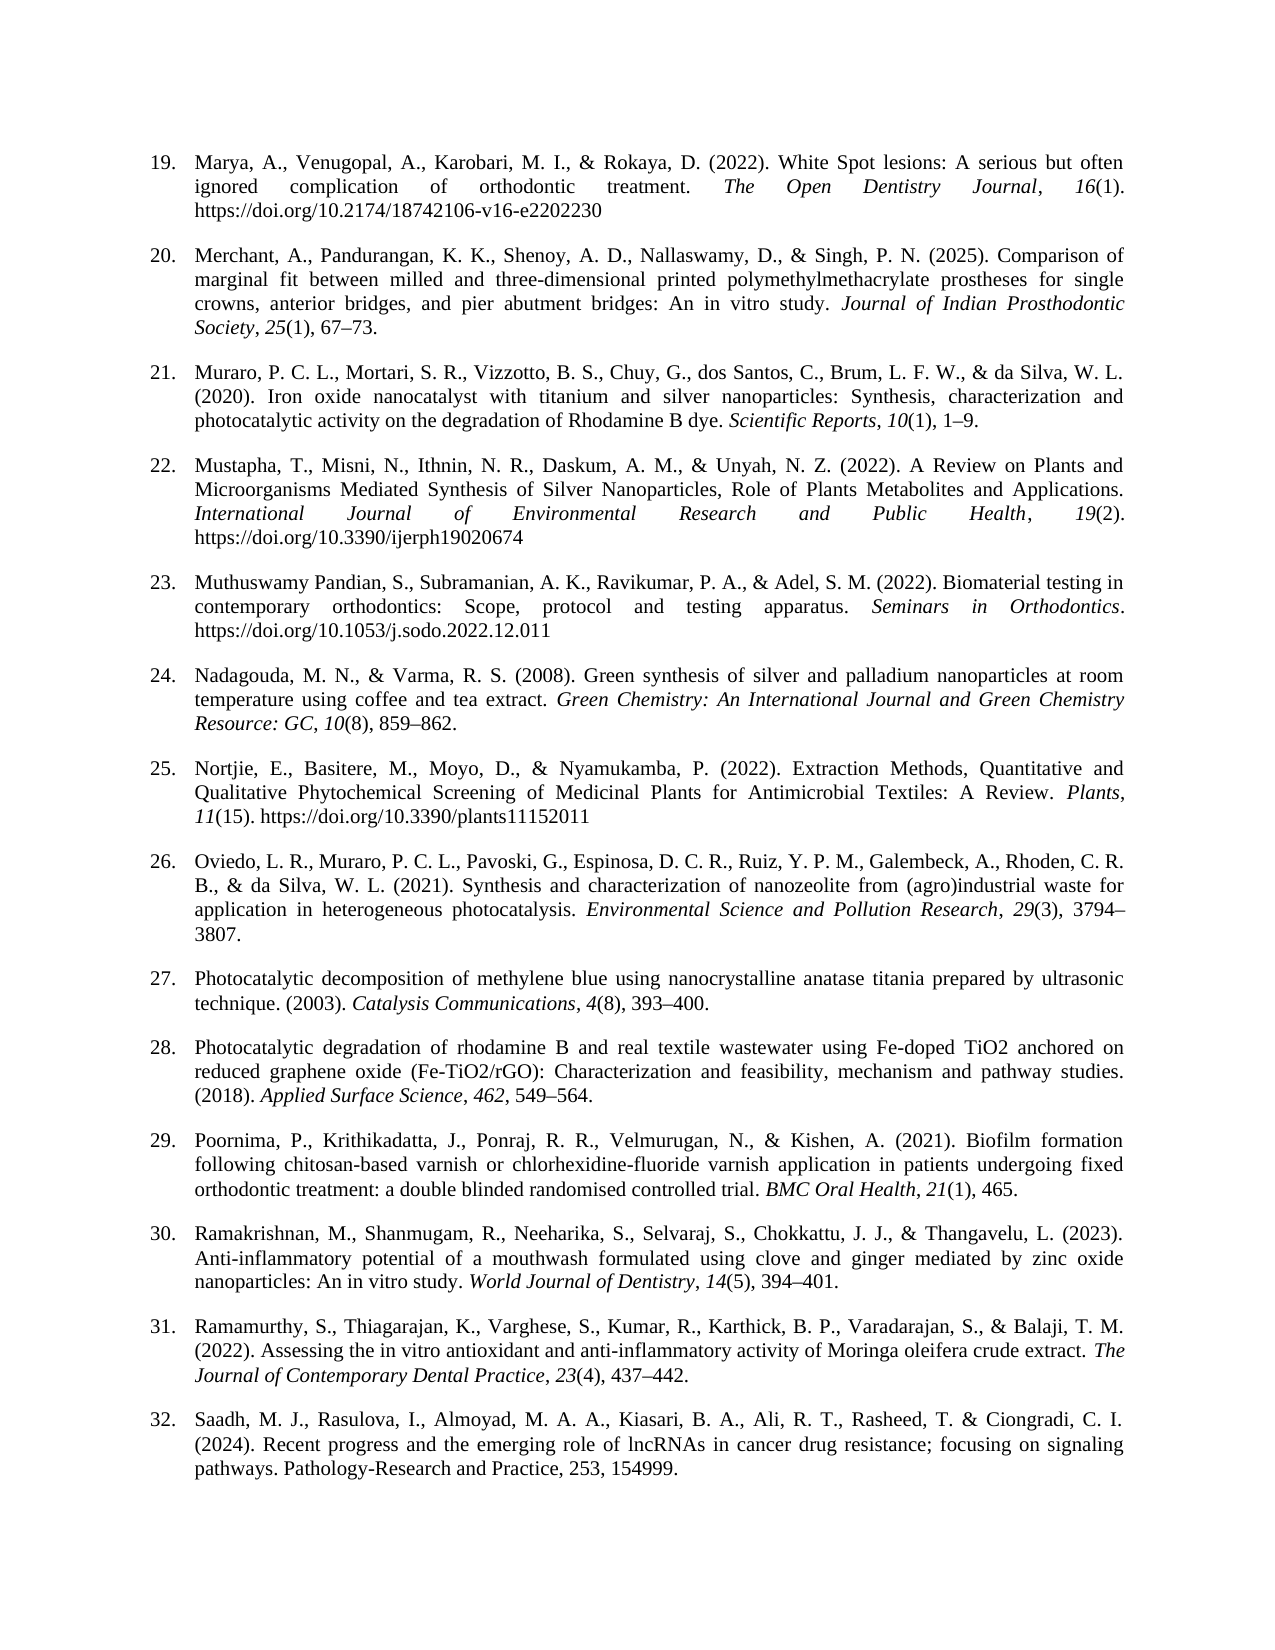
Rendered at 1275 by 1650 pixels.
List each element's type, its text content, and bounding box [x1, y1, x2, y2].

text Ramakrishnan, M., Shanmugam, R., Neeharika, S., Selvaraj, S., Chokkattu, J. J., & Thangavelu, L. (2023). Anti-inflammatory potential of a mouthwash formulated using clove and ginger mediated by zinc oxide nanoparticles: An in vitro study. World Journal of Dentistry, 14(5), 394–401. [150, 1221, 1125, 1293]
text Nortjie, E., Basitere, M., Moyo, D., & Nyamukamba, P. (2022). Extraction Methods, Quantitative and Qualitative Phytochemical Screening of Medicinal Plants for Antimicrobial Textiles: A Review. Plants, 11(15). https://doi.org/10.3390/plants11152011 [150, 756, 1125, 828]
text Photocatalytic decomposition of methylene blue using nanocrystalline anatase titania prepared by ultrasonic technique. (2003). Catalysis Communications, 4(8), 393–400. [150, 966, 1125, 1014]
text Merchant, A., Pandurangan, K. K., Shenoy, A. D., Nallaswamy, D., & Singh, P. N. (2025). Comparison of marginal fit between milled and three-dimensional printed polymethylmethacrylate prostheses for single crowns, anterior bridges, and pier abutment bridges: An in vitro study. Journal of Indian Prosthodontic Society, 25(1), 67–73. [150, 243, 1125, 339]
text Oviedo, L. R., Muraro, P. C. L., Pavoski, G., Espinosa, D. C. R., Ruiz, Y. P. M., Galembeck, A., Rhoden, C. R. B., & da Silva, W. L. (2021). Synthesis and characterization of nanozeolite from (agro)industrial waste for application in heterogeneous photocatalysis. Environmental Science and Pollution Research, 29(3), 3794–3807. [150, 849, 1125, 946]
text Mustapha, T., Misni, N., Ithnin, N. R., Daskum, A. M., & Unyah, N. Z. (2022). A Review on Plants and Microorganisms Mediated Synthesis of Silver Nanoparticles, Role of Plants Metabolites and Applications. International Journal of Environmental Research and Public Health, 19(2). https://doi.org/10.3390/ijerph19020674 [150, 453, 1125, 549]
text Poornima, P., Krithikadatta, J., Ponraj, R. R., Velmurugan, N., & Kishen, A. (2021). Biofilm formation following chitosan-based varnish or chlorhexidine-fluoride varnish application in patients undergoing fixed orthodontic treatment: a double blinded randomised controlled trial. BMC Oral Health, 21(1), 465. [150, 1128, 1125, 1201]
text Saadh, M. J., Rasulova, I., Almoyad, M. A. A., Kiasari, B. A., Ali, R. T., Rasheed, T. & Ciongradi, C. I. (2024). Recent progress and the emerging role of lncRNAs in cancer drug resistance; focusing on signaling pathways. Pathology-Research and Practice, 253, 154999. [150, 1407, 1125, 1479]
text Marya, A., Venugopal, A., Karobari, M. I., & Rokaya, D. (2022). White Spot lesions: A serious but often ignored complication of orthodontic treatment. The Open Dentistry Journal, 16(1). https://doi.org/10.2174/18742106-v16-e2202230 [150, 150, 1125, 222]
text Nadagouda, M. N., & Varma, R. S. (2008). Green synthesis of silver and palladium nanoparticles at room temperature using coffee and tea extract. Green Chemistry: An International Journal and Green Chemistry Resource: GC, 10(8), 859–862. [150, 663, 1125, 735]
text Ramamurthy, S., Thiagarajan, K., Varghese, S., Kumar, R., Karthick, B. P., Varadarajan, S., & Balaji, T. M. (2022). Assessing the in vitro antioxidant and anti-inflammatory activity of Moringa oleifera crude extract. The Journal of Contemporary Dental Practice, 23(4), 437–442. [150, 1314, 1125, 1387]
text Photocatalytic degradation of rhodamine B and real textile wastewater using Fe-doped TiO2 anchored on reduced graphene oxide (Fe-TiO2/rGO): Characterization and feasibility, mechanism and pathway studies. (2018). Applied Surface Science, 462, 549–564. [150, 1035, 1125, 1107]
text Muthuswamy Pandian, S., Subramanian, A. K., Ravikumar, P. A., & Adel, S. M. (2022). Biomaterial testing in contemporary orthodontics: Scope, protocol and testing apparatus. Seminars in Orthodontics. https://doi.org/10.1053/j.sodo.2022.12.011 [150, 570, 1125, 642]
text Muraro, P. C. L., Mortari, S. R., Vizzotto, B. S., Chuy, G., dos Santos, C., Brum, L. F. W., & da Silva, W. L. (2020). Iron oxide nanocatalyst with titanium and silver nanoparticles: Synthesis, characterization and photocatalytic activity on the degradation of Rhodamine B dye. Scientific Reports, 10(1), 1–9. [150, 360, 1125, 432]
